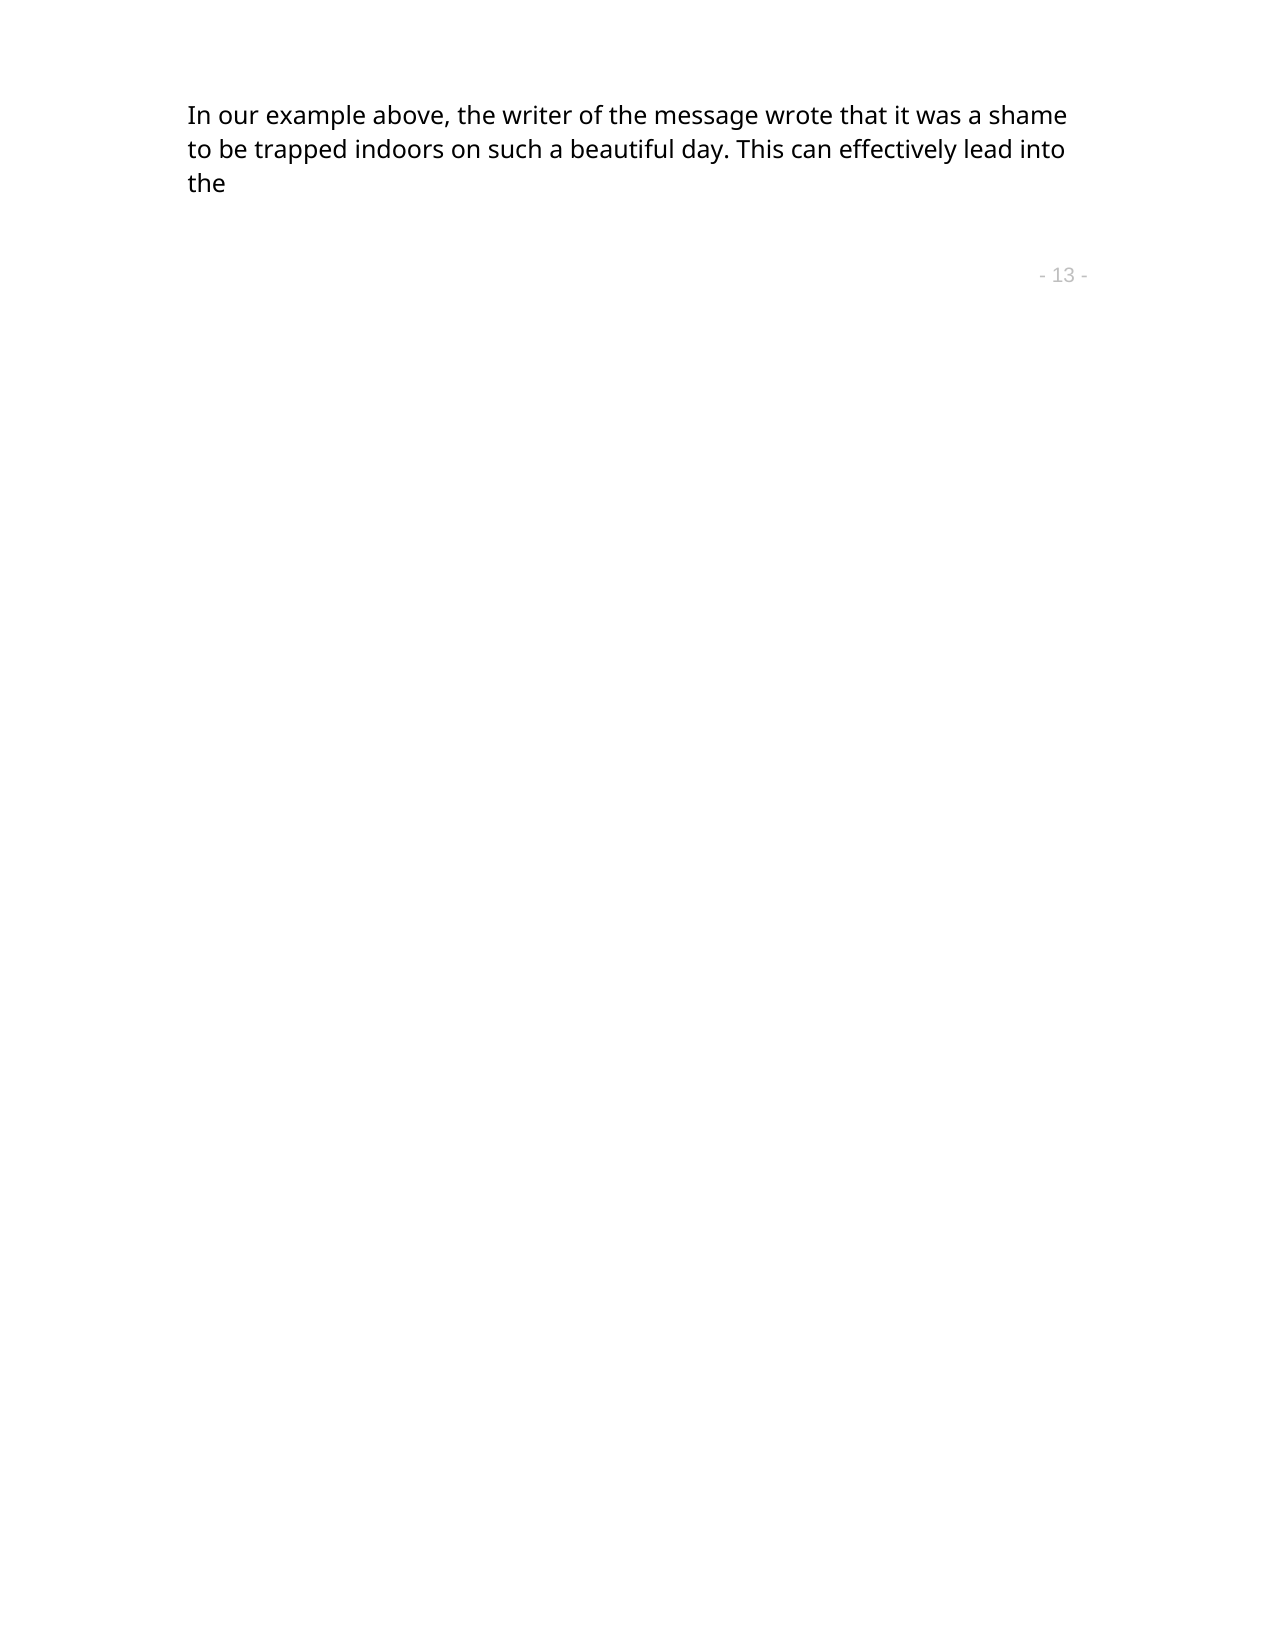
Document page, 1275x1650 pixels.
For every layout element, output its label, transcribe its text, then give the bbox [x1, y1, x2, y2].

text - 13 - [187, 263, 1100, 287]
text In our example above, the writer of the message wrote that it was a shame to be trapped indoors on such a beautiful day. This can effectively lead into the [187, 98, 1077, 200]
